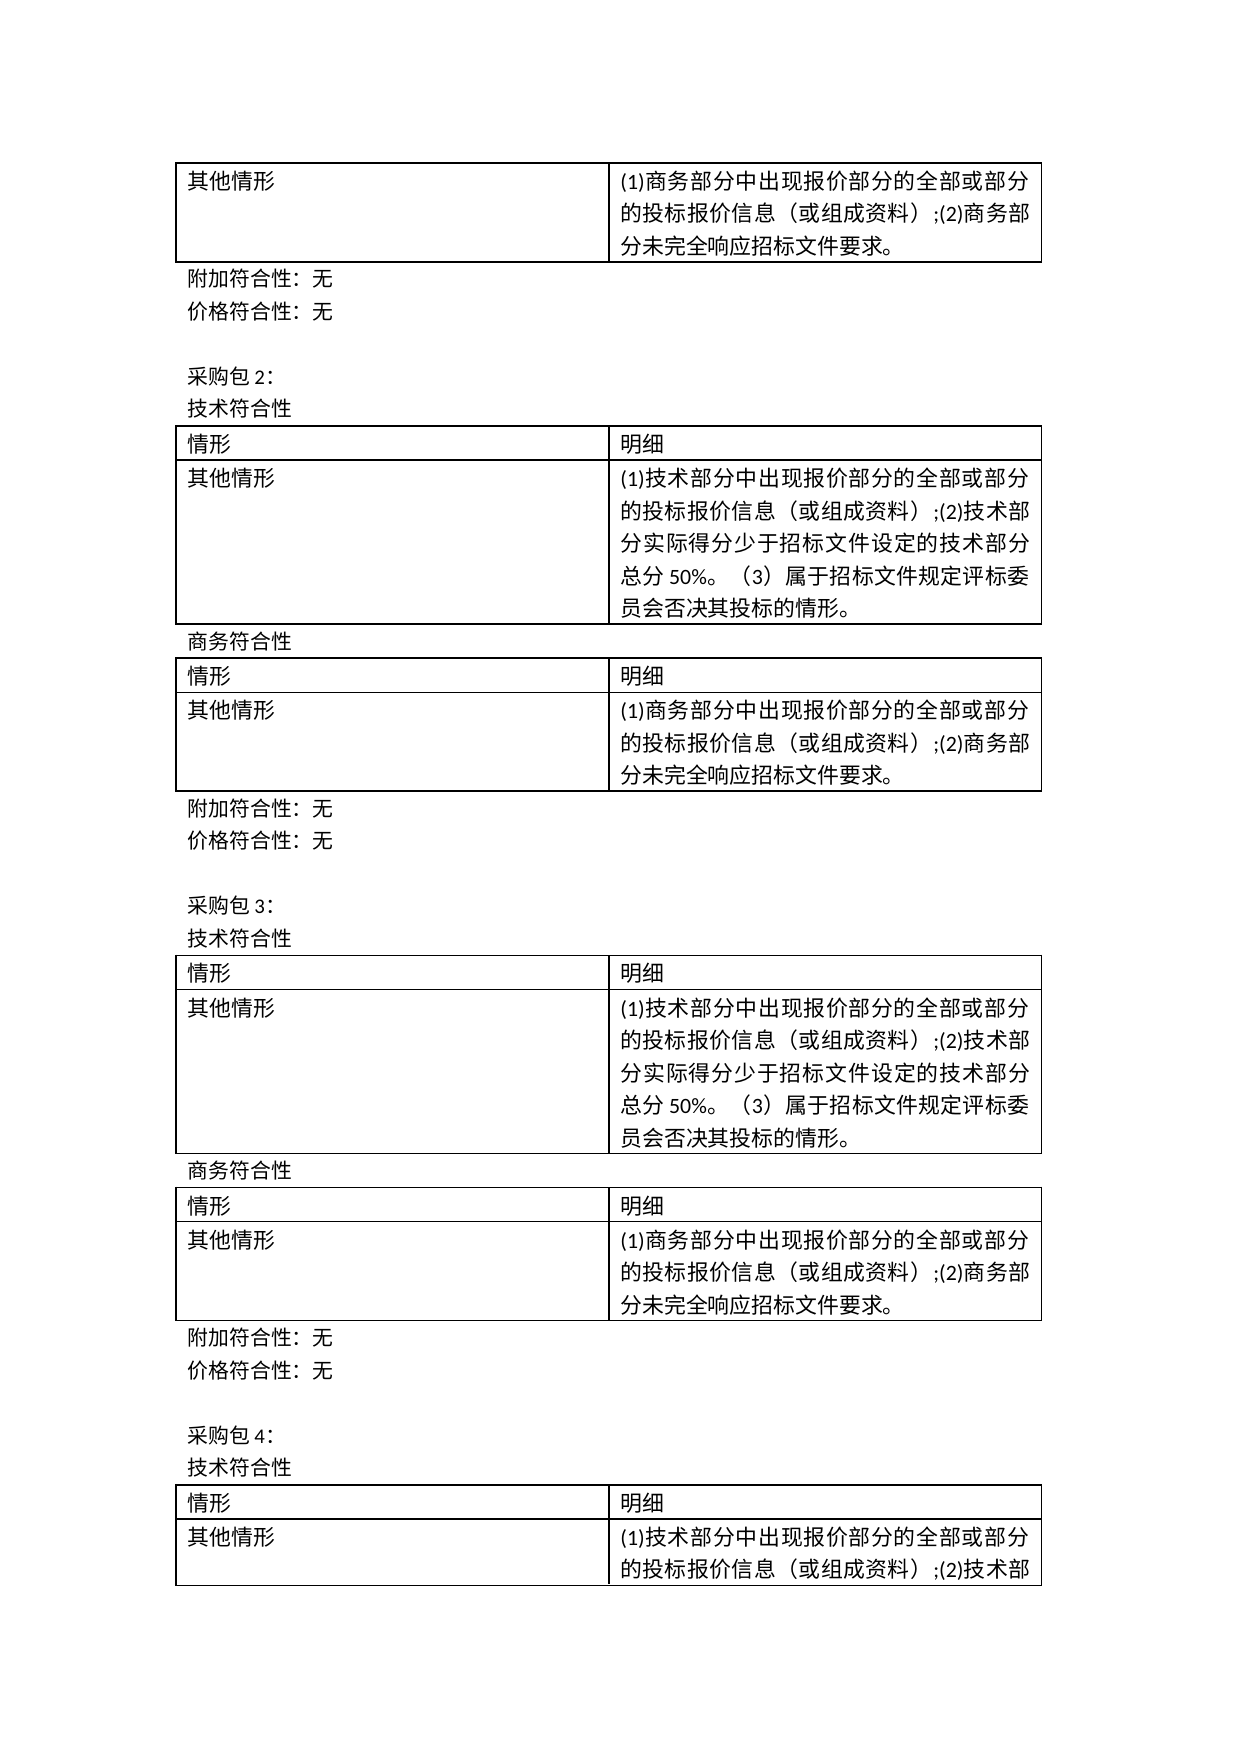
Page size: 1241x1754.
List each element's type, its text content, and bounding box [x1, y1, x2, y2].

text 技术符合性 [187, 922, 1053, 954]
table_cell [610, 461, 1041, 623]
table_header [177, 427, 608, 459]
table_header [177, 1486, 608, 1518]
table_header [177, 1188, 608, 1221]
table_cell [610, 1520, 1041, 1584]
text 采购包4： [187, 1419, 1053, 1451]
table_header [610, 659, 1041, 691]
text 技术符合性 [187, 393, 1053, 425]
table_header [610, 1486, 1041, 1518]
text 商务符合性 [187, 625, 1053, 657]
text 价格符合性：无 [187, 824, 1053, 857]
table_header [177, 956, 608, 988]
text 商务符合性 [187, 1154, 1053, 1187]
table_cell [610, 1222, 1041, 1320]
text 技术符合性 [187, 1451, 1053, 1484]
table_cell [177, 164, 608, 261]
text 价格符合性：无 [187, 295, 1053, 328]
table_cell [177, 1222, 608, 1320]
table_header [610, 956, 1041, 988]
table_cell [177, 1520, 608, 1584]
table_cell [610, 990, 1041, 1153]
text 采购包3： [187, 889, 1053, 922]
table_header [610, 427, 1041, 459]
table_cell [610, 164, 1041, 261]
text 附加符合性：无 [187, 1321, 1053, 1354]
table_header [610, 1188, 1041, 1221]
text 附加符合性：无 [187, 263, 1053, 295]
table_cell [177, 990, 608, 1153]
text 附加符合性：无 [187, 792, 1053, 824]
text 价格符合性：无 [187, 1354, 1053, 1386]
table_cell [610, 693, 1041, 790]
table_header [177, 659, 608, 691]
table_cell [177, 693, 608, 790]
text 采购包2： [187, 360, 1053, 393]
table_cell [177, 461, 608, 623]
